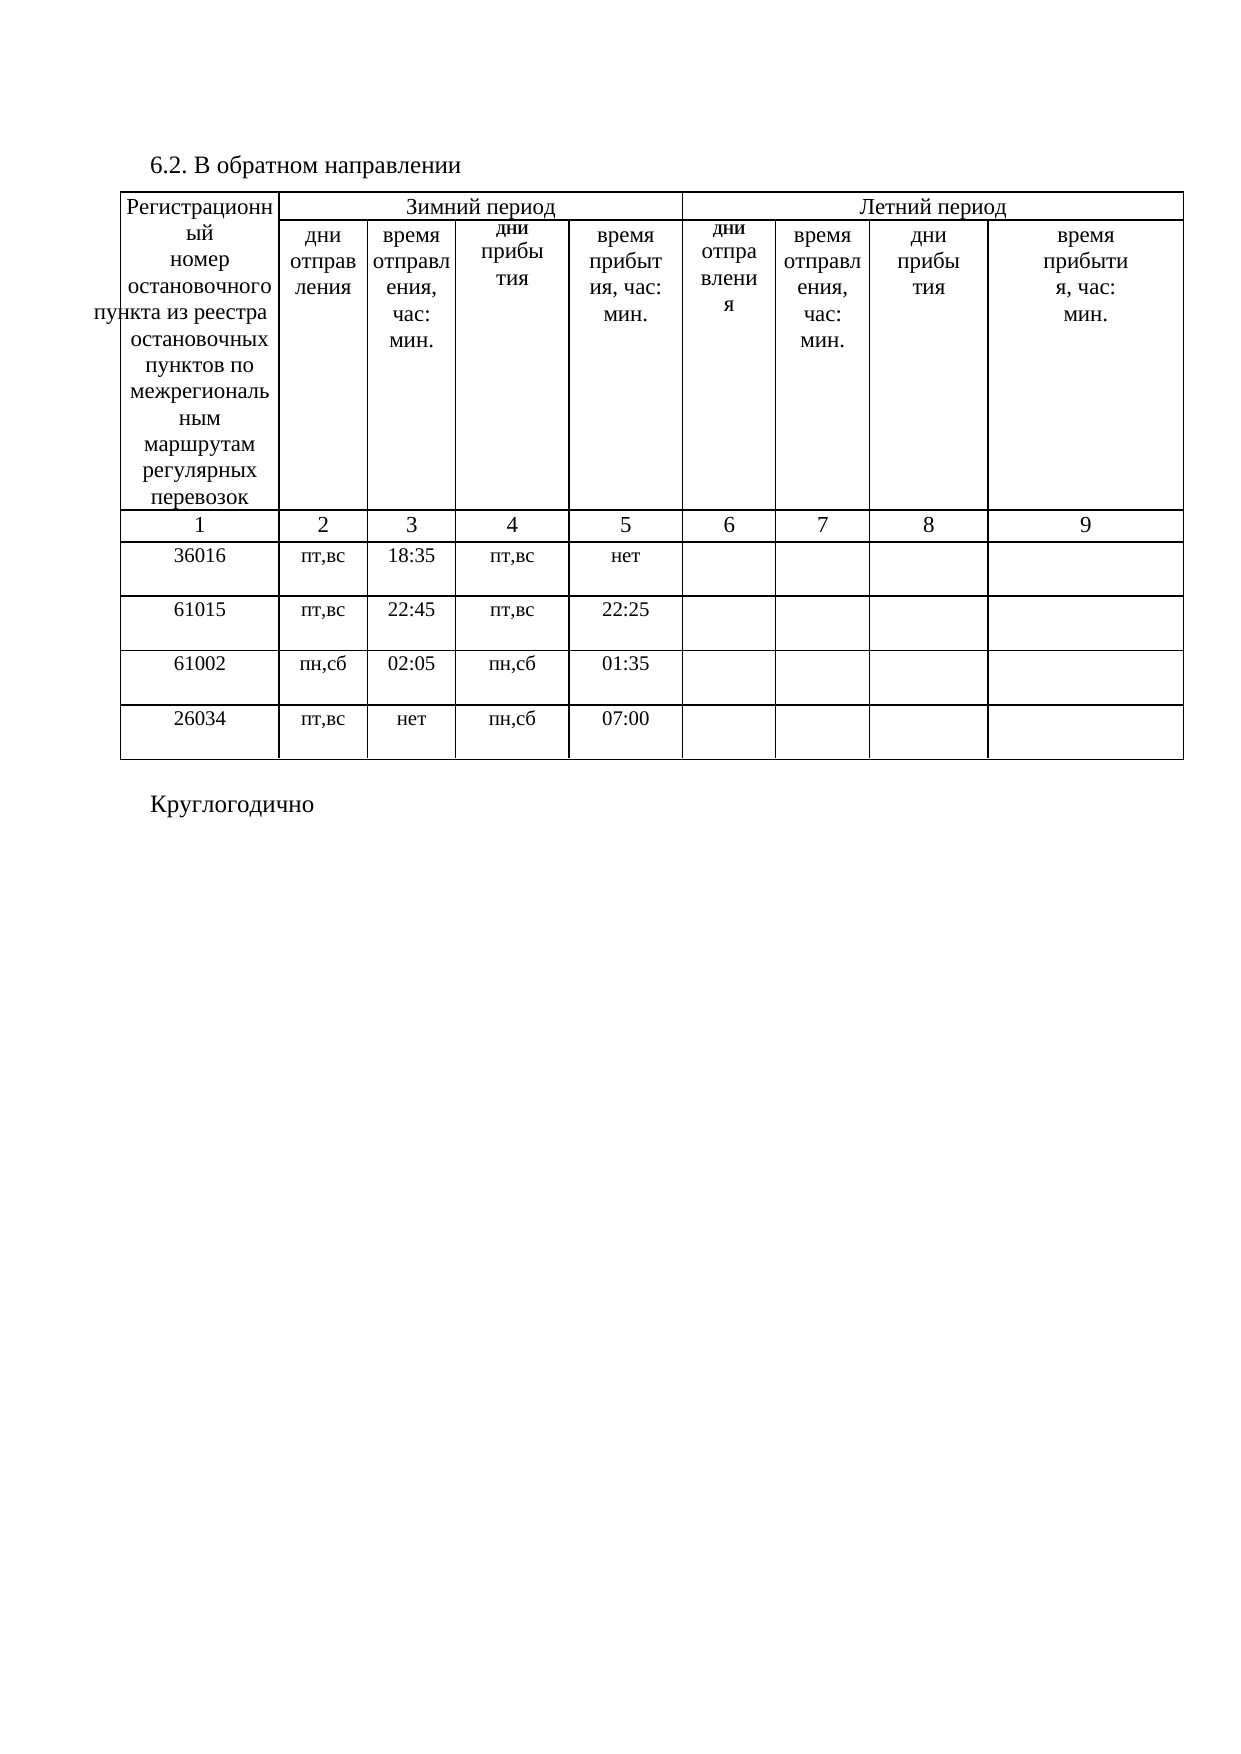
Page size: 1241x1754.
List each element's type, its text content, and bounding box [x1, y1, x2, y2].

table_cell [870, 597, 987, 650]
table_cell 61015 [121, 597, 278, 650]
table_cell пт,вс [280, 543, 367, 595]
table_cell 4 [456, 511, 568, 541]
table_cell пт,вс [456, 597, 568, 650]
table_cell [776, 706, 869, 758]
table_cell 9 [989, 511, 1183, 541]
table_cell 18:35 [368, 543, 455, 595]
table_cell 02:05 [368, 651, 455, 704]
table_cell [776, 651, 869, 704]
table_cell [989, 597, 1183, 650]
table_cell 6 [683, 511, 775, 541]
table_cell ДНИ прибы тия [456, 221, 568, 509]
table_cell 7 [776, 511, 869, 541]
table_cell 8 [870, 511, 987, 541]
table_cell 5 [570, 511, 682, 541]
table_cell время прибыт ия, час: мин. [570, 221, 682, 509]
table_cell пт,вс [280, 597, 367, 650]
table_cell нет [570, 543, 682, 595]
table_cell пт,вс [280, 706, 367, 758]
table_cell 1 [121, 511, 278, 541]
table_cell 2 [280, 511, 367, 541]
table_cell пн,сб [456, 651, 568, 704]
table_cell 36016 [121, 543, 278, 595]
table_cell дни прибы тия [870, 221, 987, 509]
table_cell 22:25 [570, 597, 682, 650]
table_cell 61002 [121, 651, 278, 704]
table_cell 07:00 [570, 706, 682, 758]
table_header Регистрационный номер остановочного пункта из реестра остановочных пунктов по межрегиональным маршрутам регулярных перевозок [121, 193, 278, 509]
text Круглогодично [150, 789, 1090, 817]
table_cell время прибыти я, час: мин. [989, 221, 1183, 509]
text 6.2. В обратном направлении [150, 150, 1090, 179]
table_cell 01:35 [570, 651, 682, 704]
table_cell [870, 543, 987, 595]
table_cell [683, 597, 775, 650]
table_cell время отправл ения, час: мин. [368, 221, 455, 509]
table_cell 3 [368, 511, 455, 541]
table_cell [989, 706, 1183, 758]
table_cell пт,вс [456, 543, 568, 595]
table_cell 22:45 [368, 597, 455, 650]
table_cell 26034 [121, 706, 278, 758]
table_cell [870, 706, 987, 758]
table_cell ДНИ отпра влени я [683, 221, 775, 509]
table_cell нет [368, 706, 455, 758]
table_cell [989, 651, 1183, 704]
table_cell [870, 651, 987, 704]
table_cell пн,сб [456, 706, 568, 758]
table_cell [989, 543, 1183, 595]
table_cell [776, 597, 869, 650]
table_header Летний период [683, 193, 1183, 219]
table_cell дни отправ ления [280, 221, 367, 509]
table_cell время отправл ения, час: мин. [776, 221, 869, 509]
table_cell [683, 651, 775, 704]
table_cell [683, 543, 775, 595]
table_cell [683, 706, 775, 758]
table_cell [776, 543, 869, 595]
table_cell пн,сб [280, 651, 367, 704]
table_header Зимний период [280, 193, 682, 219]
